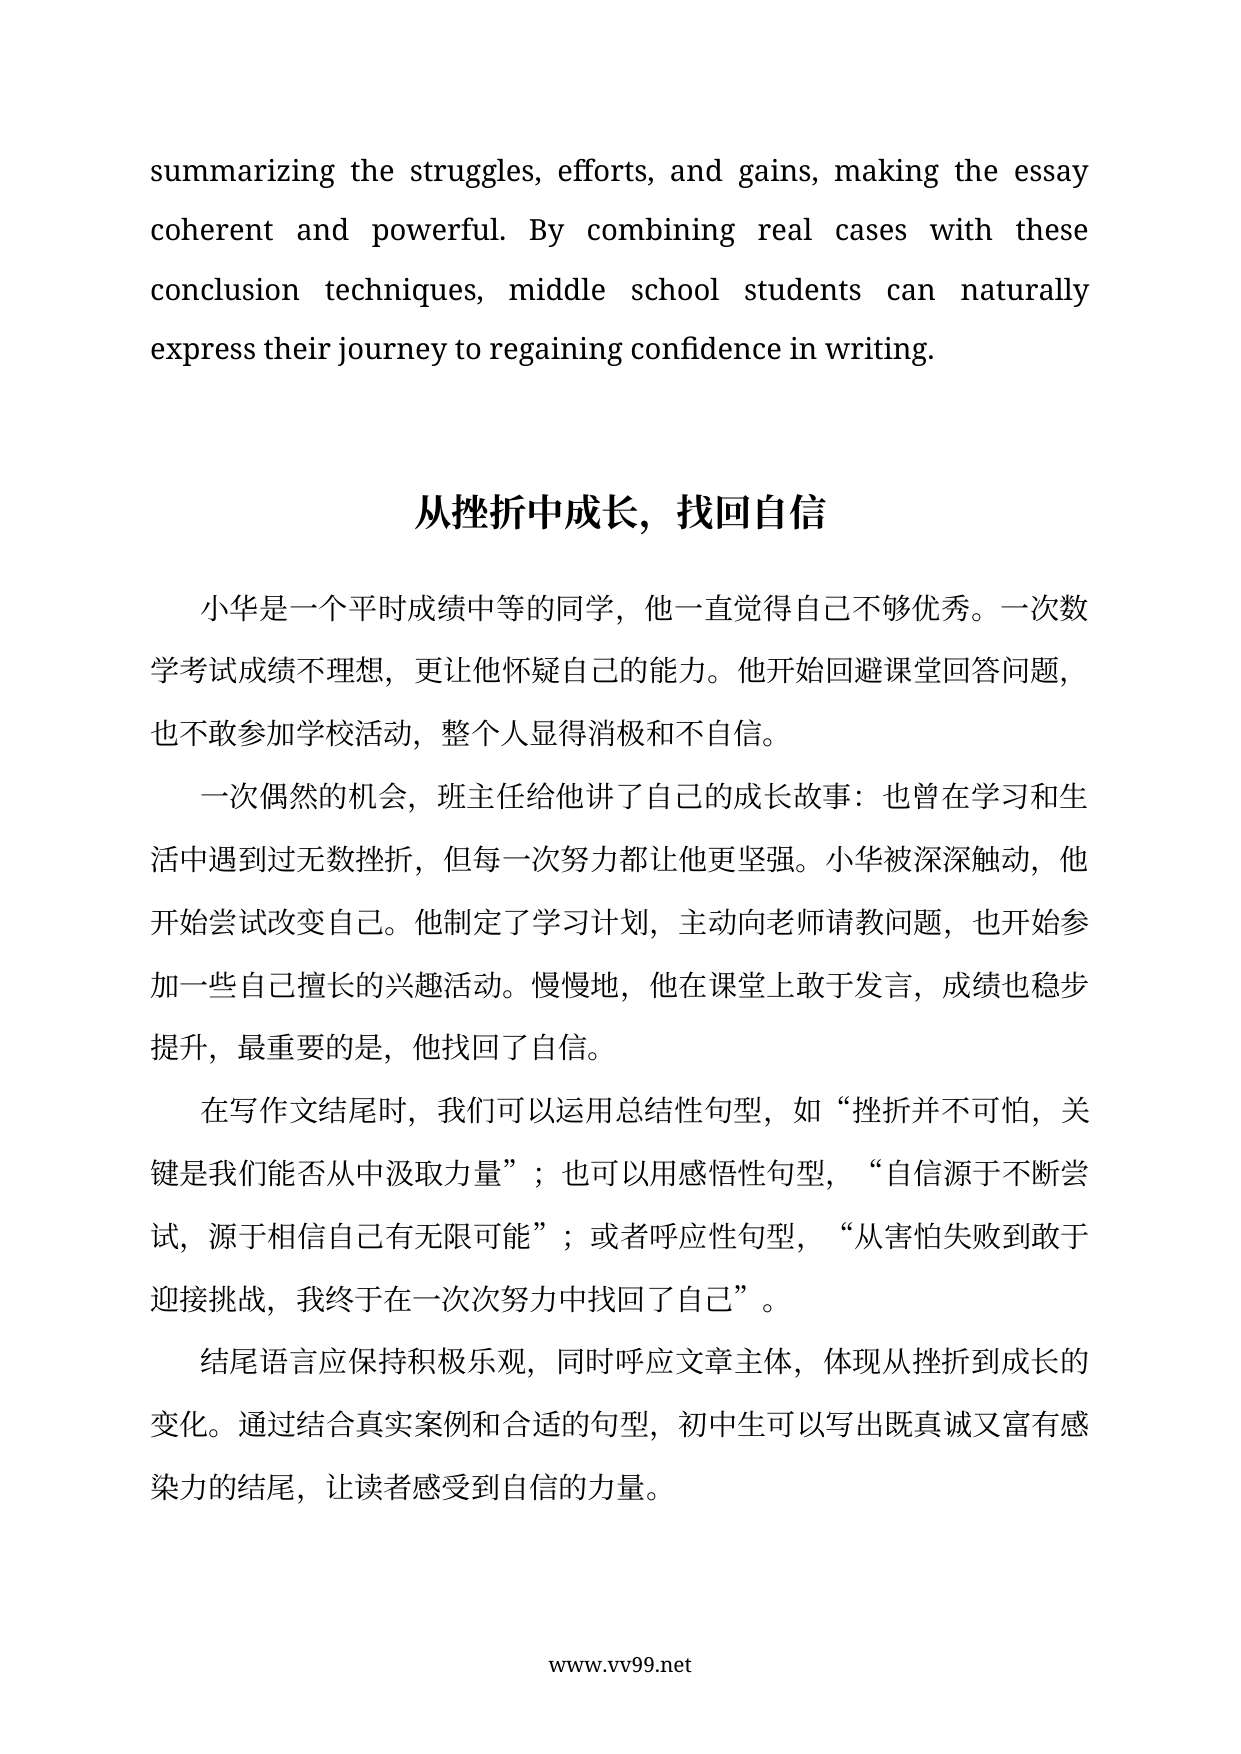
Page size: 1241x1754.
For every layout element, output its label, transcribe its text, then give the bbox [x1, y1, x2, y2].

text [150, 150, 1090, 368]
text 在写作文结尾时，我们可以运用总结性句型，如“挫折并不可怕，关键是我们能否从中汲取力量”；也可以用感悟性句型，“自信源于不断尝试，源于相信自己有无限可能”；或者呼应性句型，“从害怕失败到敢于迎接挑战，我终于在一次次努力中找回了自己”。 [150, 1088, 1090, 1318]
subtitle 从挫折中成长，找回自信 [150, 484, 1090, 538]
text 一次偶然的机会，班主任给他讲了自己的成长故事：也曾在学习和生活中遇到过无数挫折，但每一次努力都让他更坚强。小华被深深触动，他开始尝试改变自己。他制定了学习计划，主动向老师请教问题，也开始参加一些自己擅长的兴趣活动。慢慢地，他在课堂上敢于发言，成绩也稳步提升，最重要的是，他找回了自信。 [150, 774, 1090, 1067]
text 结尾语言应保持积极乐观，同时呼应文章主体，体现从挫折到成长的变化。通过结合真实案例和合适的句型，初中生可以写出既真诚又富有感染力的结尾，让读者感受到自信的力量。 [150, 1339, 1090, 1507]
text 小华是一个平时成绩中等的同学，他一直觉得自己不够优秀。一次数学考试成绩不理想，更让他怀疑自己的能力。他开始回避课堂回答问题，也不敢参加学校活动，整个人显得消极和不自信。 [150, 586, 1090, 753]
